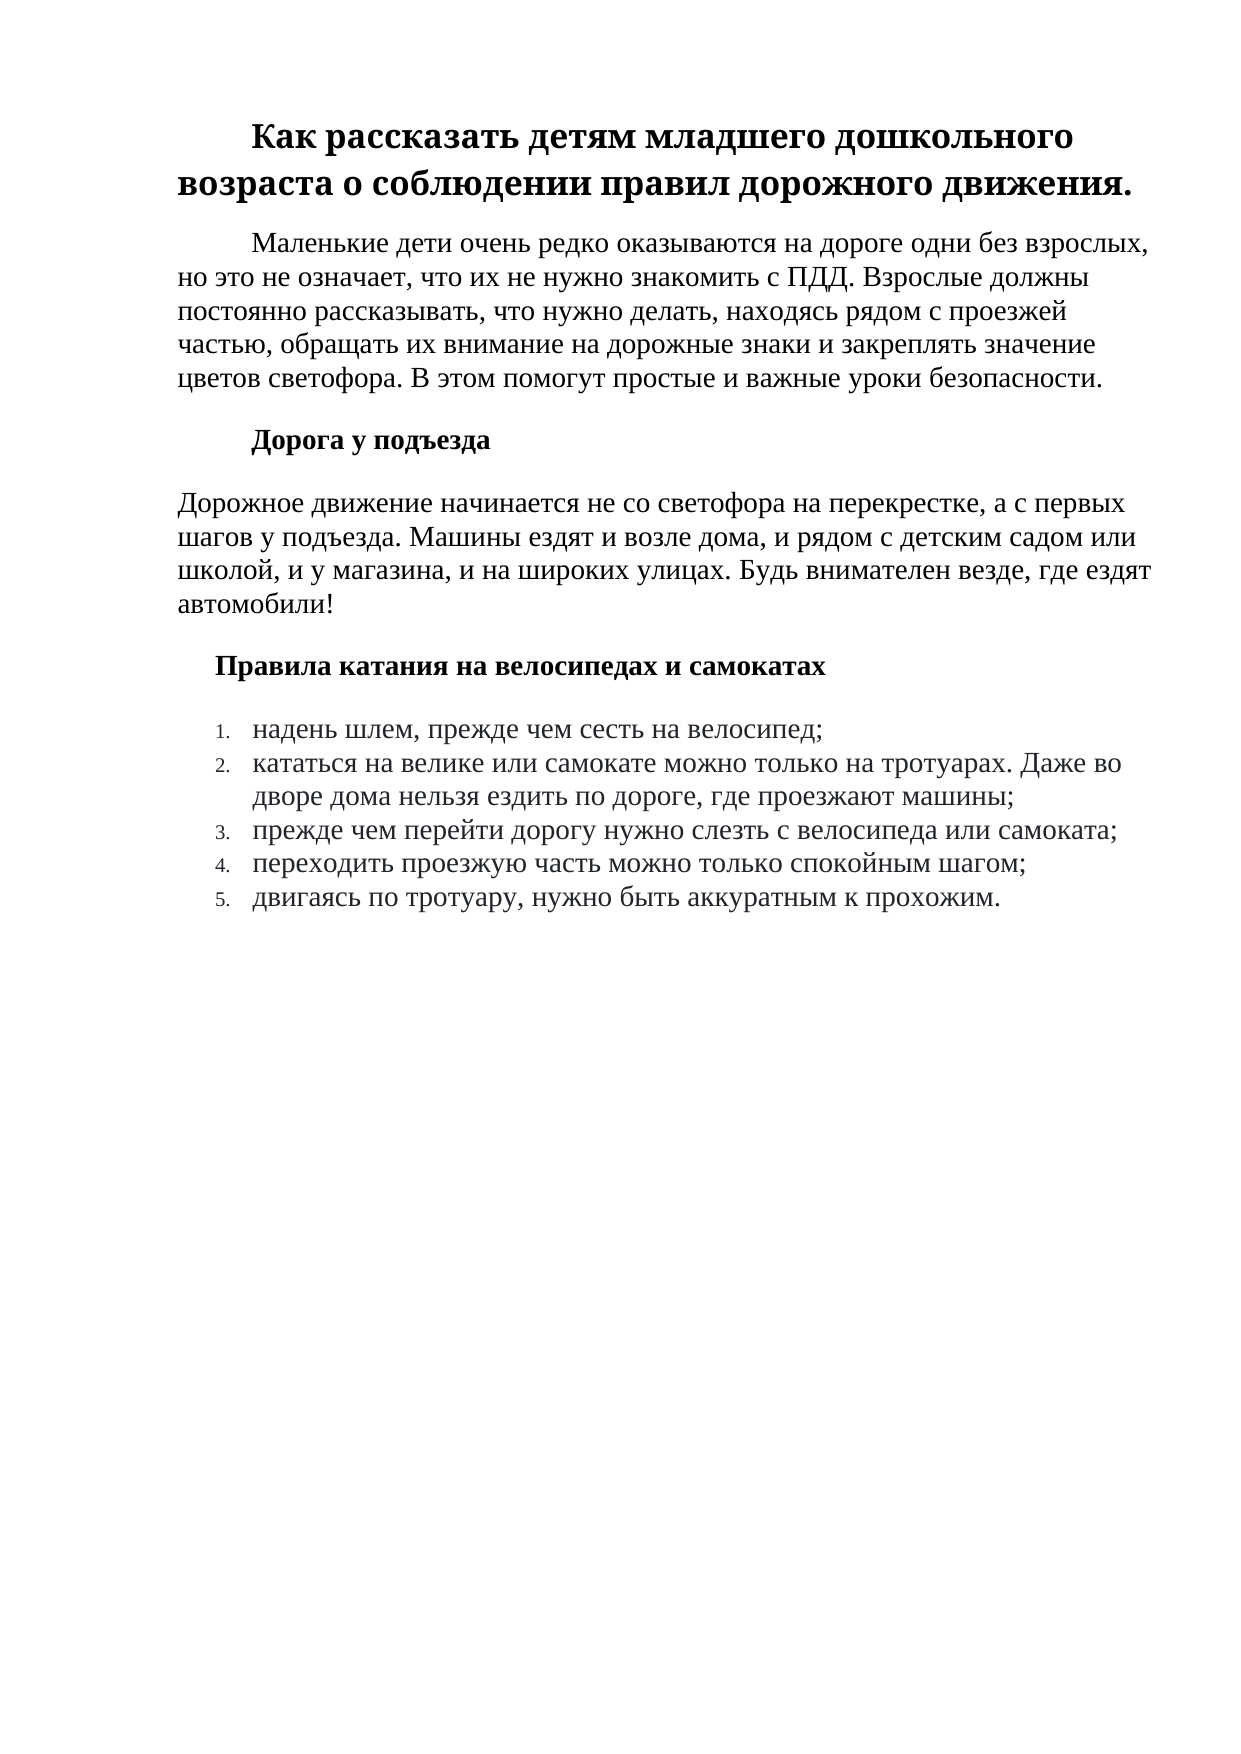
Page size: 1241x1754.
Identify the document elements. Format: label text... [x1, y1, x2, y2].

text Маленькие дети очень редко оказываются на дороге одни без взрослых, но это не означает, что их не нужно знакомить с ПДД. Взрослые должны постоянно рассказывать, что нужно делать, находясь рядом с проезжей частью, обращать их внимание на дорожные знаки и закреплять значение цветов светофора. В этом помогут простые и важные уроки безопасности. [177, 226, 1152, 393]
list переходить проезжую часть можно только спокойным шагом; [215, 845, 1152, 879]
text Дорожное движение начинается не со светофора на перекрестке, а с первых шагов у подъезда. Машины ездят и возле дома, и рядом с детским садом или школой, и у магазина, и на широких улицах. Будь внимателен везде, где ездят автомобили! [177, 485, 1152, 619]
text Правила катания на велосипедах и самокатах [177, 648, 1152, 682]
text Дорога у подъезда [177, 422, 1152, 456]
list кататься на велике или самокате можно только на тротуарах. Даже во дворе дома нельзя ездить по дороге, где проезжают машины; [215, 745, 1152, 812]
list двигаясь по тротуару, нужно быть аккуратным к прохожим. [215, 879, 1152, 912]
text Как рассказать детям младшего дошкольного возраста о соблюдении правил дорожного движения. [177, 118, 1152, 205]
list надень шлем, прежде чем сесть на велосипед; [215, 711, 1152, 745]
list прежде чем перейти дорогу нужно слезть с велосипеда или самоката; [215, 812, 1152, 845]
